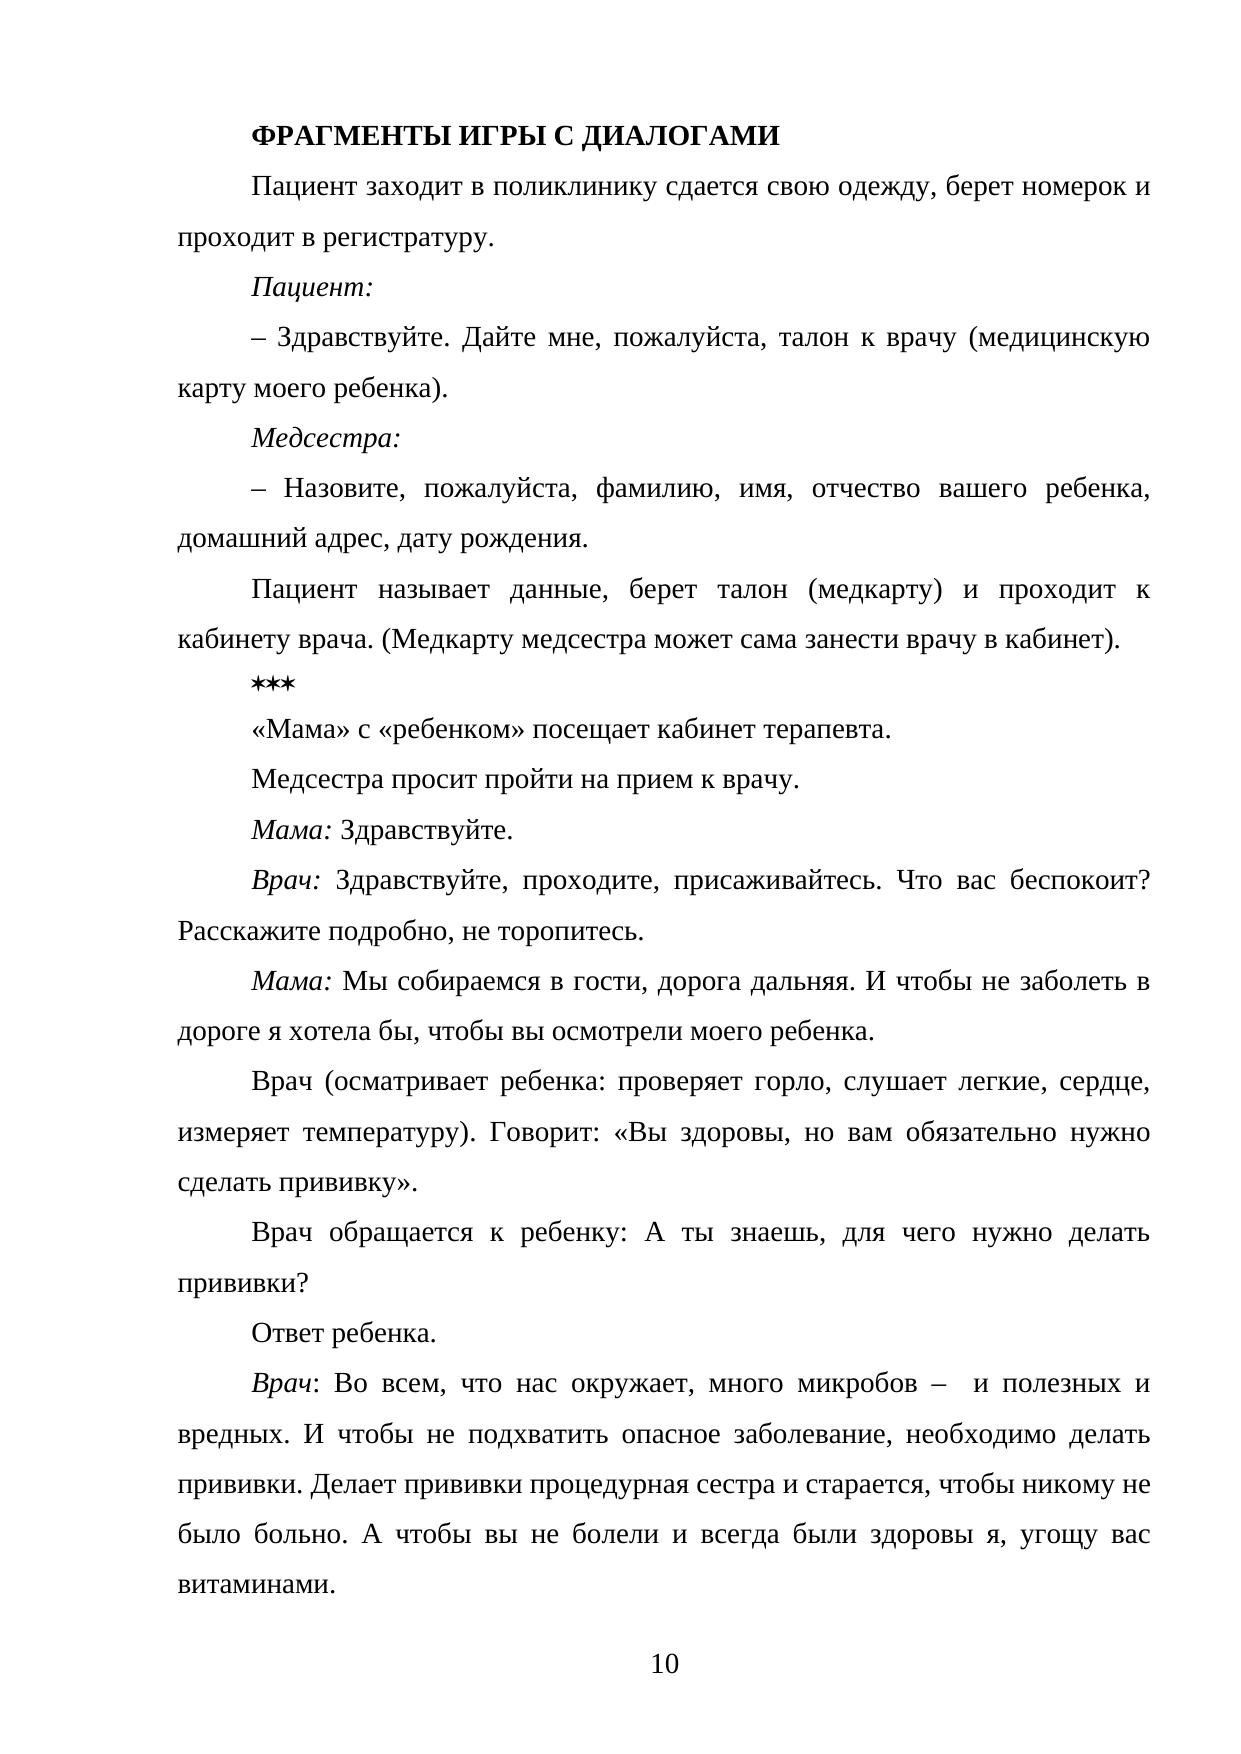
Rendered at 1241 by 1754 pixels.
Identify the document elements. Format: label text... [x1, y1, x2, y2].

text – Здравствуйте. Дайте мне, пожалуйста, талон к врачу (медицинскую карту моего ребенка). [177, 319, 1152, 403]
text Врач: Здравствуйте, проходите, присаживайтесь. Что вас беспокоит? Расскажите подробно, не торопитесь. [177, 862, 1152, 946]
text Врач: Во всем, что нас окружает, много микробов – и полезных и вредных. И чтобы не подхватить опасное заболевание, необходимо делать прививки. Делает прививки процедурная сестра и старается, чтобы никому не было больно. А чтобы вы не болели и всегда были здоровы я, угощу вас витаминами. [177, 1365, 1152, 1600]
text Ответ ребенка. [177, 1315, 1152, 1349]
text Мама: Мы собираемся в гости, дорога дальняя. И чтобы не заболеть в дороге я хотела бы, чтобы вы осмотрели моего ребенка. [177, 963, 1152, 1047]
text Врач (осматривает ребенка: проверяет горло, слушает легкие, сердце, измеряет температуру). Говорит: «Вы здоровы, но вам обязательно нужно сделать прививку». [177, 1063, 1152, 1198]
text – Назовите, пожалуйста, фамилию, имя, отчество вашего ребенка, домашний адрес, дату рождения. [177, 470, 1152, 554]
text «Мама» с «ребенком» посещает кабинет терапевта. [177, 711, 1152, 745]
text Пациент: [177, 269, 1152, 303]
text Мама: Здравствуйте. [177, 812, 1152, 846]
text Врач обращается к ребенку: А ты знаешь, для чего нужно делать прививки? [177, 1214, 1152, 1298]
text ФРАГМЕНТЫ ИГРЫ С ДИАЛОГАМИ [177, 118, 1152, 152]
text Медсестра: [177, 420, 1152, 453]
text Пациент заходит в поликлинику сдается свою одежду, берет номерок и проходит в регистратуру. [177, 168, 1152, 252]
text Медсестра просит пройти на прием к врачу. [177, 762, 1152, 795]
text Пациент называет данные, берет талон (медкарту) и проходит к кабинету врача. (Медкарту медсестра может сама занести врачу в кабинет). [177, 571, 1152, 655]
